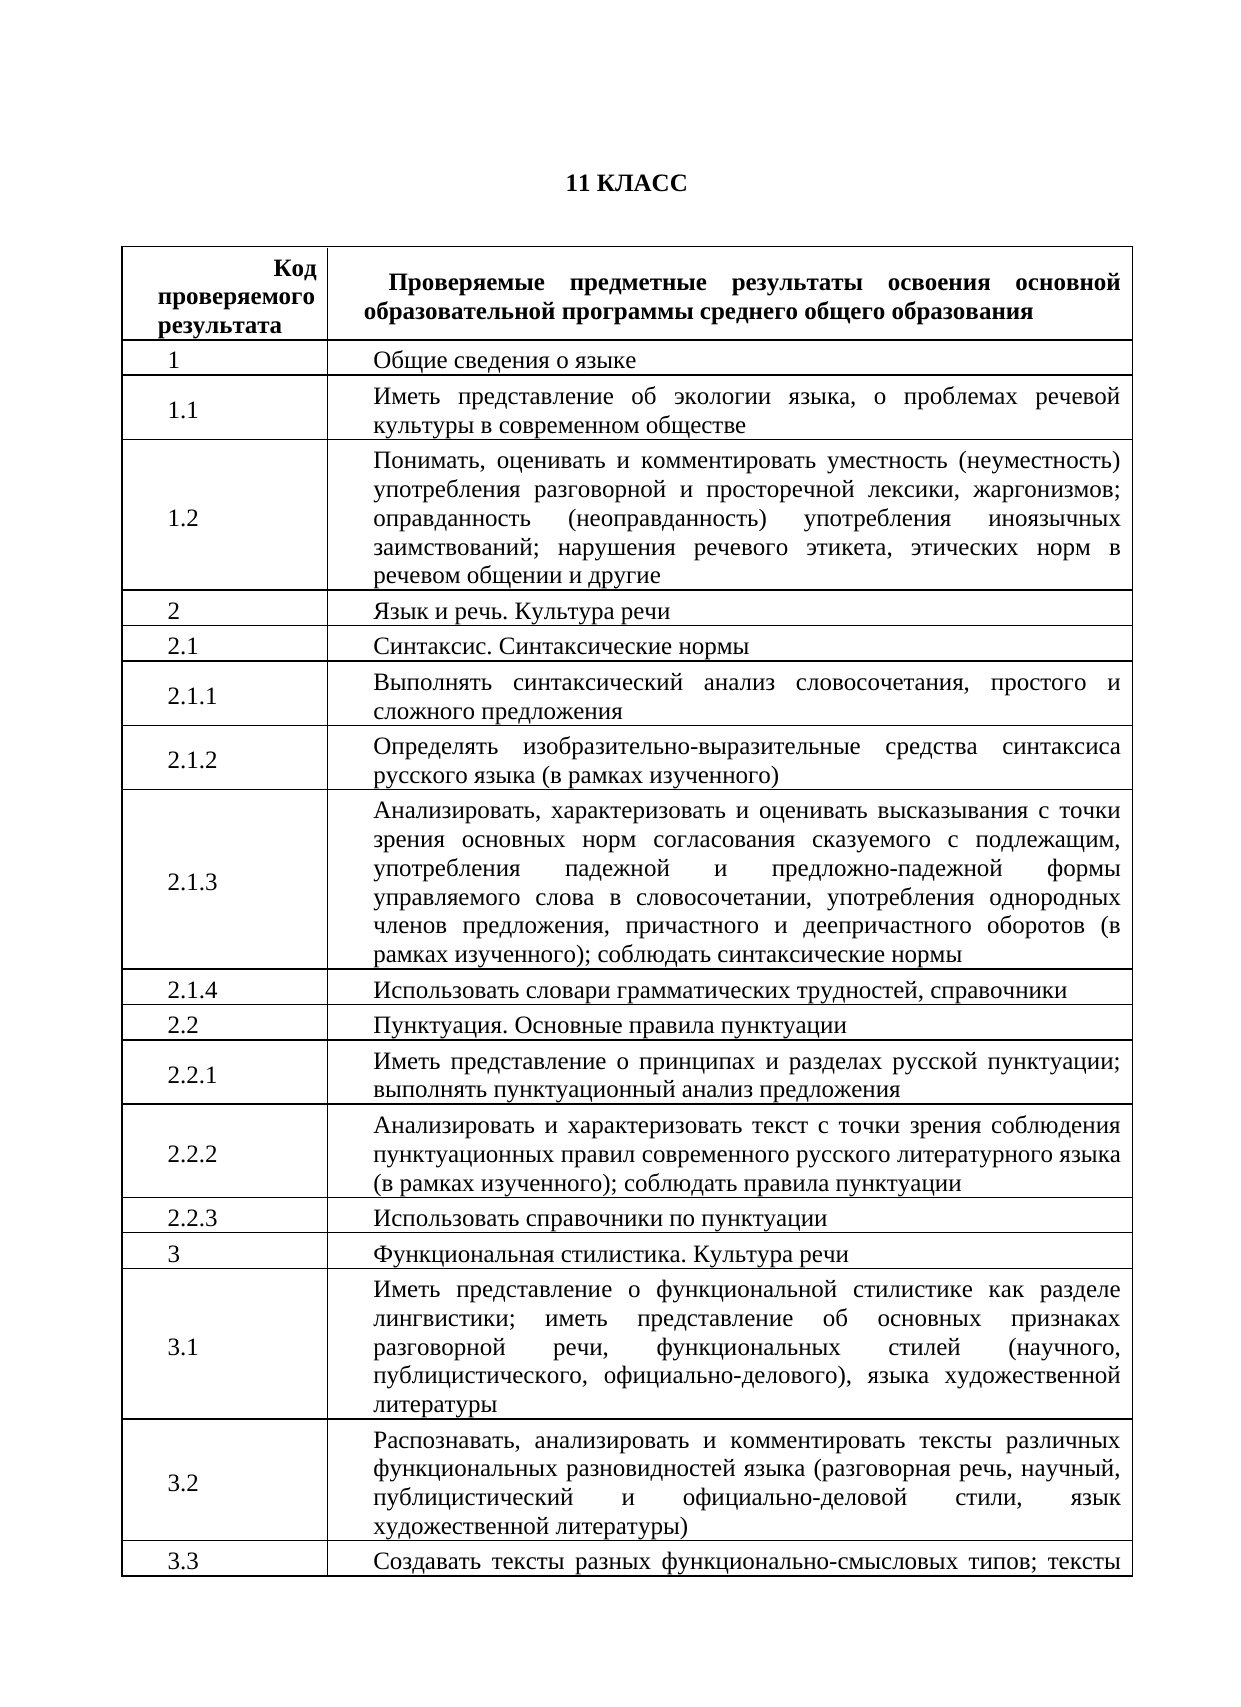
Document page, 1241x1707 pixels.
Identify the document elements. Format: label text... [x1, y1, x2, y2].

table_cell Использовать словари грамматических трудностей, справочники [328, 970, 1132, 1003]
table_cell Язык и речь. Культура речи [328, 591, 1132, 625]
table_cell Иметь представление об экологии языка, о проблемах речевой культуры в современном обществе [328, 376, 1132, 439]
table_cell Анализировать и характеризовать текст с точки зрения соблюдения пунктуационных правил современного русского литературного языка (в рамках изученного); соблюдать правила пунктуации [328, 1105, 1132, 1196]
table_cell Определять изобразительно-выразительные средства синтаксиса русского языка (в рамках изученного) [328, 726, 1132, 789]
table_cell Общие сведения о языке [328, 341, 1132, 374]
table_cell 1.2 [123, 440, 327, 589]
table_cell 3.2 [123, 1420, 327, 1540]
table_cell 2.2.1 [123, 1041, 327, 1103]
table_header Код проверяемого результата [123, 247, 327, 339]
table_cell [328, 1541, 1132, 1575]
table_cell Анализировать, характеризовать и оценивать высказывания с точки зрения основных норм согласования сказуемого с подлежащим, употребления падежной и предложно-падежной формы управляемого слова в словосочетании, употребления однородных членов предложения, причастного и деепричастного оборотов (в рамках изученного); соблюдать синтаксические нормы [328, 790, 1132, 968]
table_cell 3 [123, 1233, 327, 1267]
table_cell 2.1.3 [123, 790, 327, 968]
text 11 КЛАСС [131, 168, 1122, 196]
table_cell Пунктуация. Основные правила пунктуации [328, 1005, 1132, 1039]
table_cell 2.1.1 [123, 662, 327, 724]
table_cell Распознавать, анализировать и комментировать тексты различных функциональных разновидностей языка (разговорная речь, научный, публицистический и официально-деловой стили, язык художественной литературы) [328, 1420, 1132, 1540]
table_cell Использовать справочники по пунктуации [328, 1198, 1132, 1232]
table_cell 2.1.4 [123, 970, 327, 1003]
table_cell 1.1 [123, 376, 327, 439]
table_cell 2.1.2 [123, 726, 327, 789]
table_cell Понимать, оценивать и комментировать уместность (неуместность) употребления разговорной и просторечной лексики, жаргонизмов; оправданность (неоправданность) употребления иноязычных заимствований; нарушения речевого этикета, этических норм в речевом общении и другие [328, 440, 1132, 589]
table_cell Иметь представление о функциональной стилистике как разделе лингвистики; иметь представление об основных признаках разговорной речи, функциональных стилей (научного, публицистического, официально-делового), языка художественной литературы [328, 1269, 1132, 1418]
table_cell 1 [123, 341, 327, 374]
table_cell 2.2.2 [123, 1105, 327, 1196]
table_cell 2.2 [123, 1005, 327, 1039]
table_cell Иметь представление о принципах и разделах русской пунктуации; выполнять пунктуационный анализ предложения [328, 1041, 1132, 1103]
table_header Проверяемые предметные результаты освоения основной образовательной программы среднего общего образования [328, 247, 1132, 339]
table_cell Выполнять синтаксический анализ словосочетания, простого и сложного предложения [328, 662, 1132, 724]
table_cell 2 [123, 591, 327, 625]
table_cell Функциональная стилистика. Культура речи [328, 1233, 1132, 1267]
table_cell Синтаксис. Синтаксические нормы [328, 626, 1132, 660]
table_cell 2.2.3 [123, 1198, 327, 1232]
table_cell 3.1 [123, 1269, 327, 1418]
table_cell 3.3 [123, 1541, 327, 1575]
table_cell 2.1 [123, 626, 327, 660]
